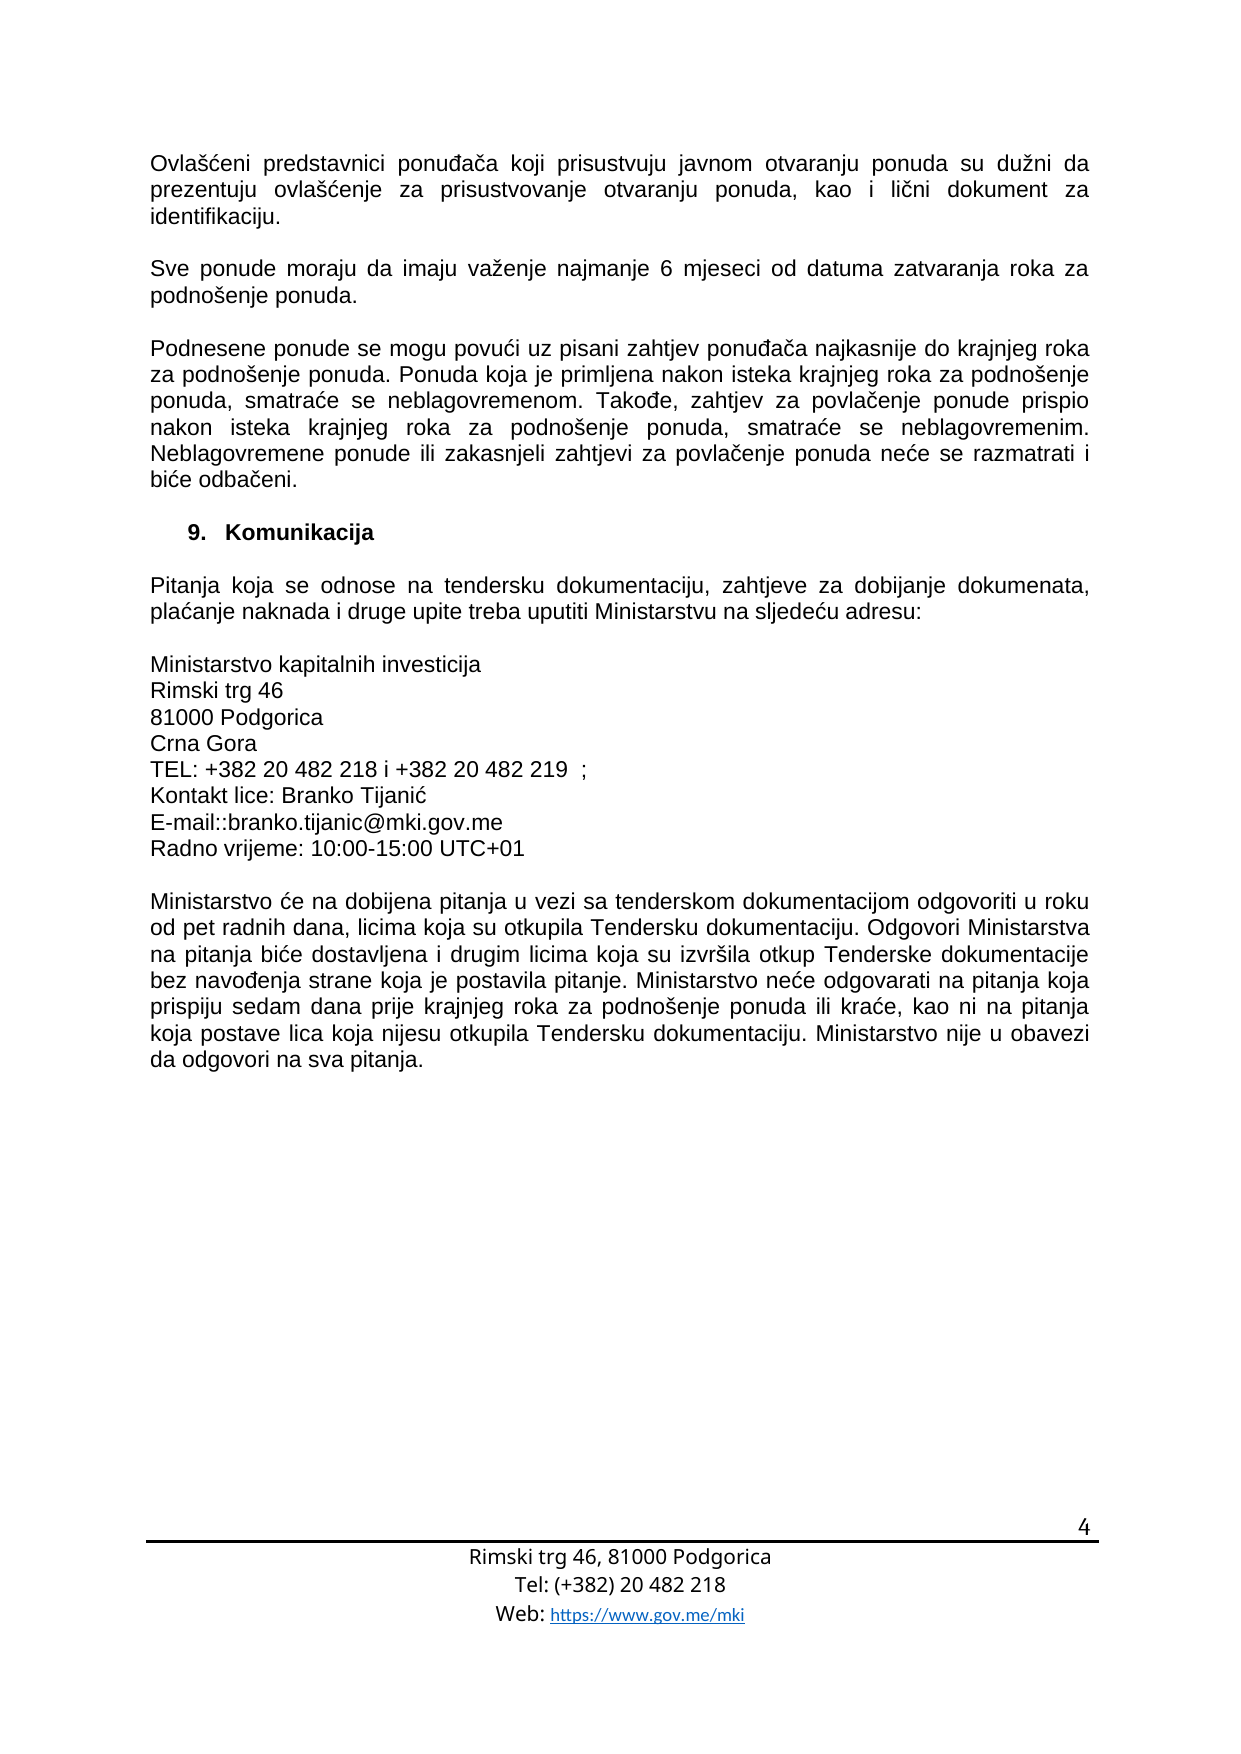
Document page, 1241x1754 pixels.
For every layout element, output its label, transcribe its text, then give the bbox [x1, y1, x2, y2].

text Pitanja koja se odnose na tendersku dokumentaciju, zahtjeve za dobijanje dokumenata, plaćanje naknada i druge upite treba uputiti Ministarstvu na sljedeću adresu: [150, 572, 1090, 624]
text Sve ponude moraju da imaju važenje najmanje 6 mjeseci od datuma zatvaranja roka za podnošenje ponuda. [150, 255, 1090, 308]
subtitle Komunikacija [187, 519, 1090, 545]
text Crna Gora [150, 730, 1090, 756]
text Ministarstvo će na dobijena pitanja u vezi sa tenderskom dokumentacijom odgovoriti u roku od pet radnih dana, licima koja su otkupila Tendersku dokumentaciju. Odgovori Ministarstva na pitanja biće dostavljena i drugim licima koja su izvršila otkup Tenderske dokumentacije bez navođenja strane koja je postavila pitanje. Ministarstvo neće odgovarati na pitanja koja prispiju sedam dana prije krajnjeg roka za podnošenje ponuda ili kraće, kao ni na pitanja koja postave lica koja nijesu otkupila Tendersku dokumentaciju. Ministarstvo nije u obavezi da odgovori na sva pitanja. [150, 888, 1090, 1072]
text Ministarstvo kapitalnih investicija [150, 651, 1090, 677]
text Rimski trg 46 [150, 677, 1090, 703]
text 81000 Podgorica [150, 703, 1090, 730]
text Radno vrijeme: 10:00-15:00 UTC+01 [150, 835, 1090, 862]
text Kontakt lice: Branko Tijanić [150, 782, 1090, 809]
text Ovlašćeni predstavnici ponuđača koji prisustvuju javnom otvaranju ponuda su dužni da prezentuju ovlašćenje za prisustvovanje otvaranju ponuda, kao i lični dokument za identifikaciju. [150, 150, 1090, 229]
text Podnesene ponude se mogu povući uz pisani zahtjev ponuđača najkasnije do krajnjeg roka za podnošenje ponuda. Ponuda koja je primljena nakon isteka krajnjeg roka za podnošenje ponuda, smatraće se neblagovremenom. Takođe, zahtjev za povlačenje ponude prispio nakon isteka krajnjeg roka za podnošenje ponuda, smatraće se neblagovremenim. Neblagovremene ponude ili zakasnjeli zahtjevi za povlačenje ponuda neće se razmatrati i biće odbačeni. [150, 334, 1090, 493]
text E-mail::branko.tijanic@mki.gov.me [150, 809, 1090, 835]
text TEL: +382 20 482 218 i +382 20 482 219 ; [150, 756, 1090, 782]
